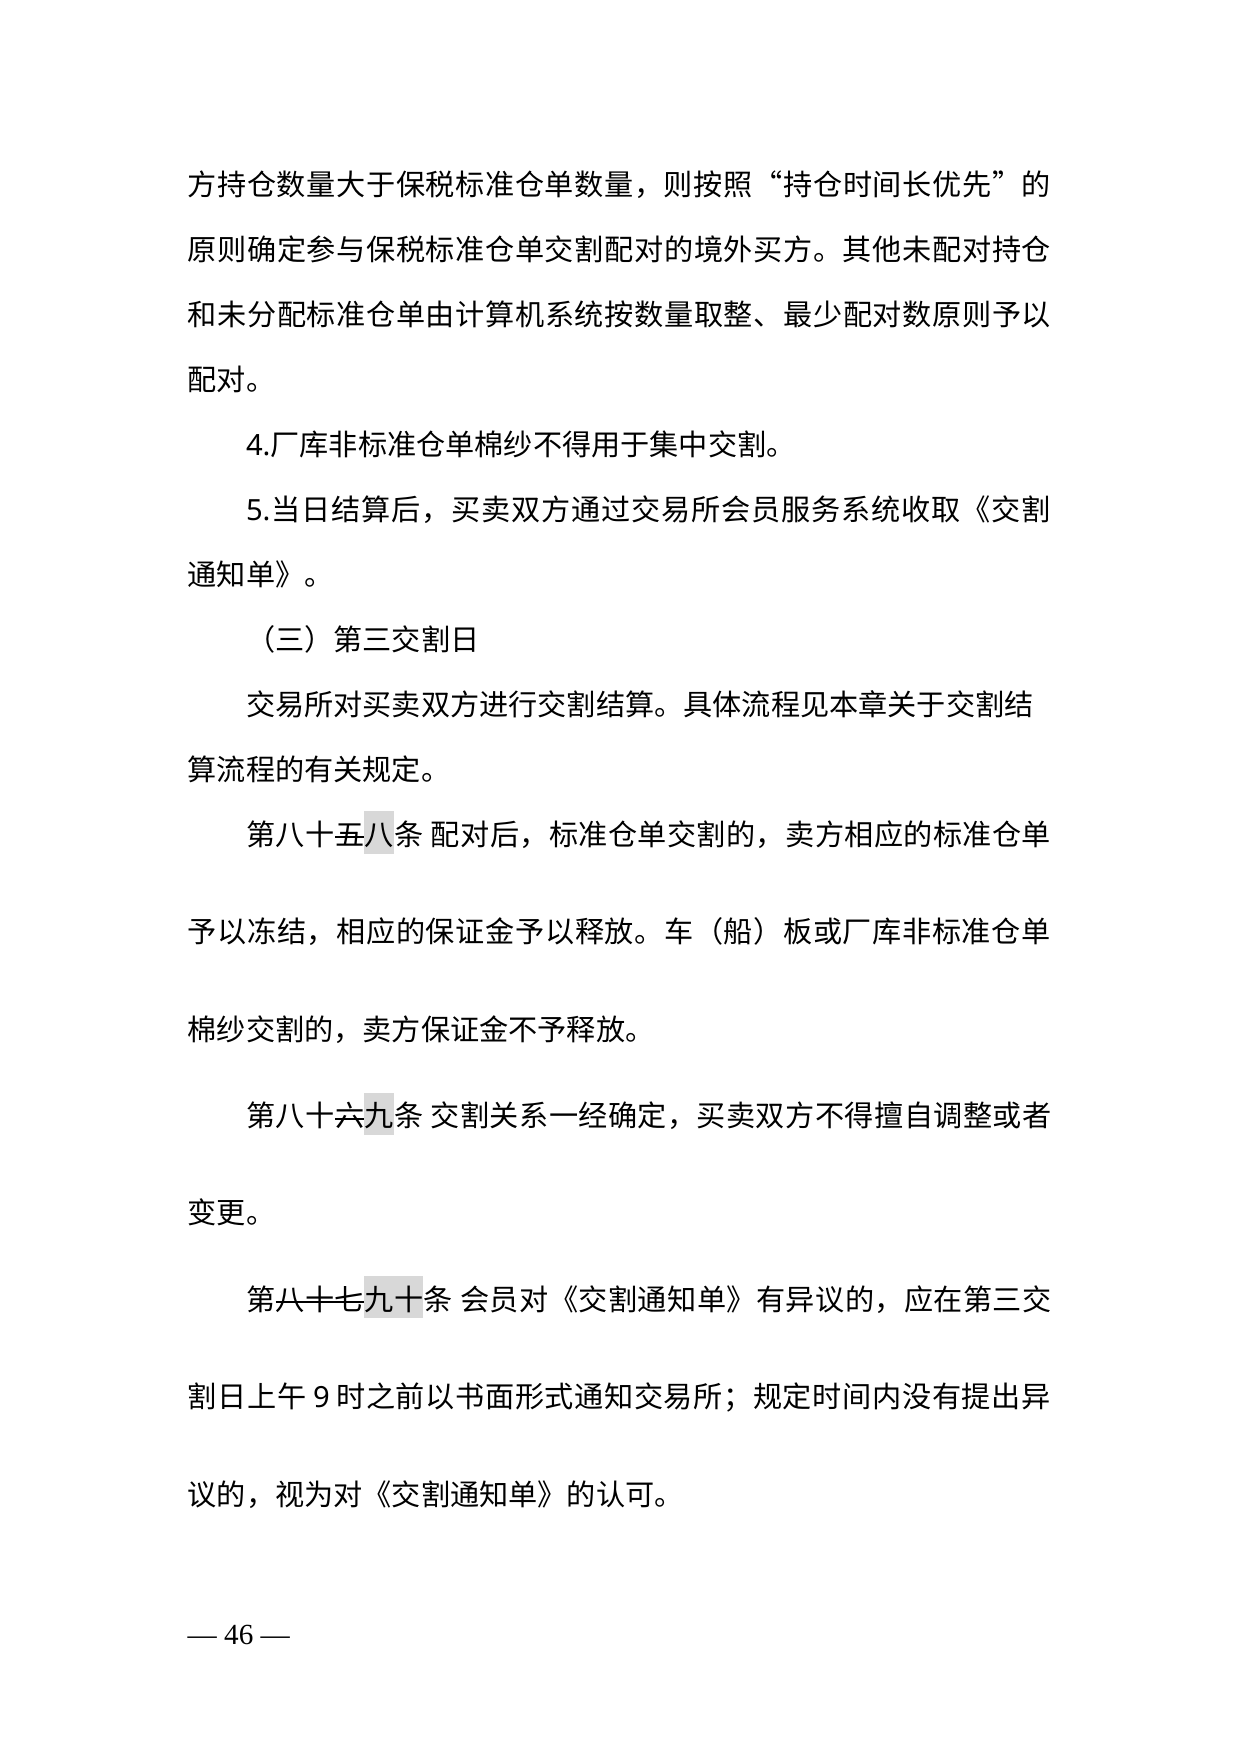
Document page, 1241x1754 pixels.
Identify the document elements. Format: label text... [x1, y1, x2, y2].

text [187, 150, 1053, 410]
text 交易所对买卖双方进行交割结算。具体流程见本章关于交割结算流程的有关规定。 [187, 670, 1053, 800]
text 第八十五八条 配对后，标准仓单交割的，卖方相应的标准仓单予以冻结，相应的保证金予以释放。车（船）板或厂库非标准仓单棉纱交割的，卖方保证金不予释放。 [187, 800, 1053, 1060]
text 第八十七九十条 会员对《交割通知单》有异议的，应在第三交割日上午9时之前以书面形式通知交易所；规定时间内没有提出异议的，视为对《交割通知单》的认可。 [187, 1265, 1053, 1525]
text （三）第三交割日 [187, 605, 1053, 670]
text 5.当日结算后，买卖双方通过交易所会员服务系统收取《交割通知单》。 [187, 475, 1053, 605]
text 4.厂库非标准仓单棉纱不得用于集中交割。 [187, 410, 1053, 475]
text 第八十六九条 交割关系一经确定，买卖双方不得擅自调整或者变更。 [187, 1081, 1053, 1244]
